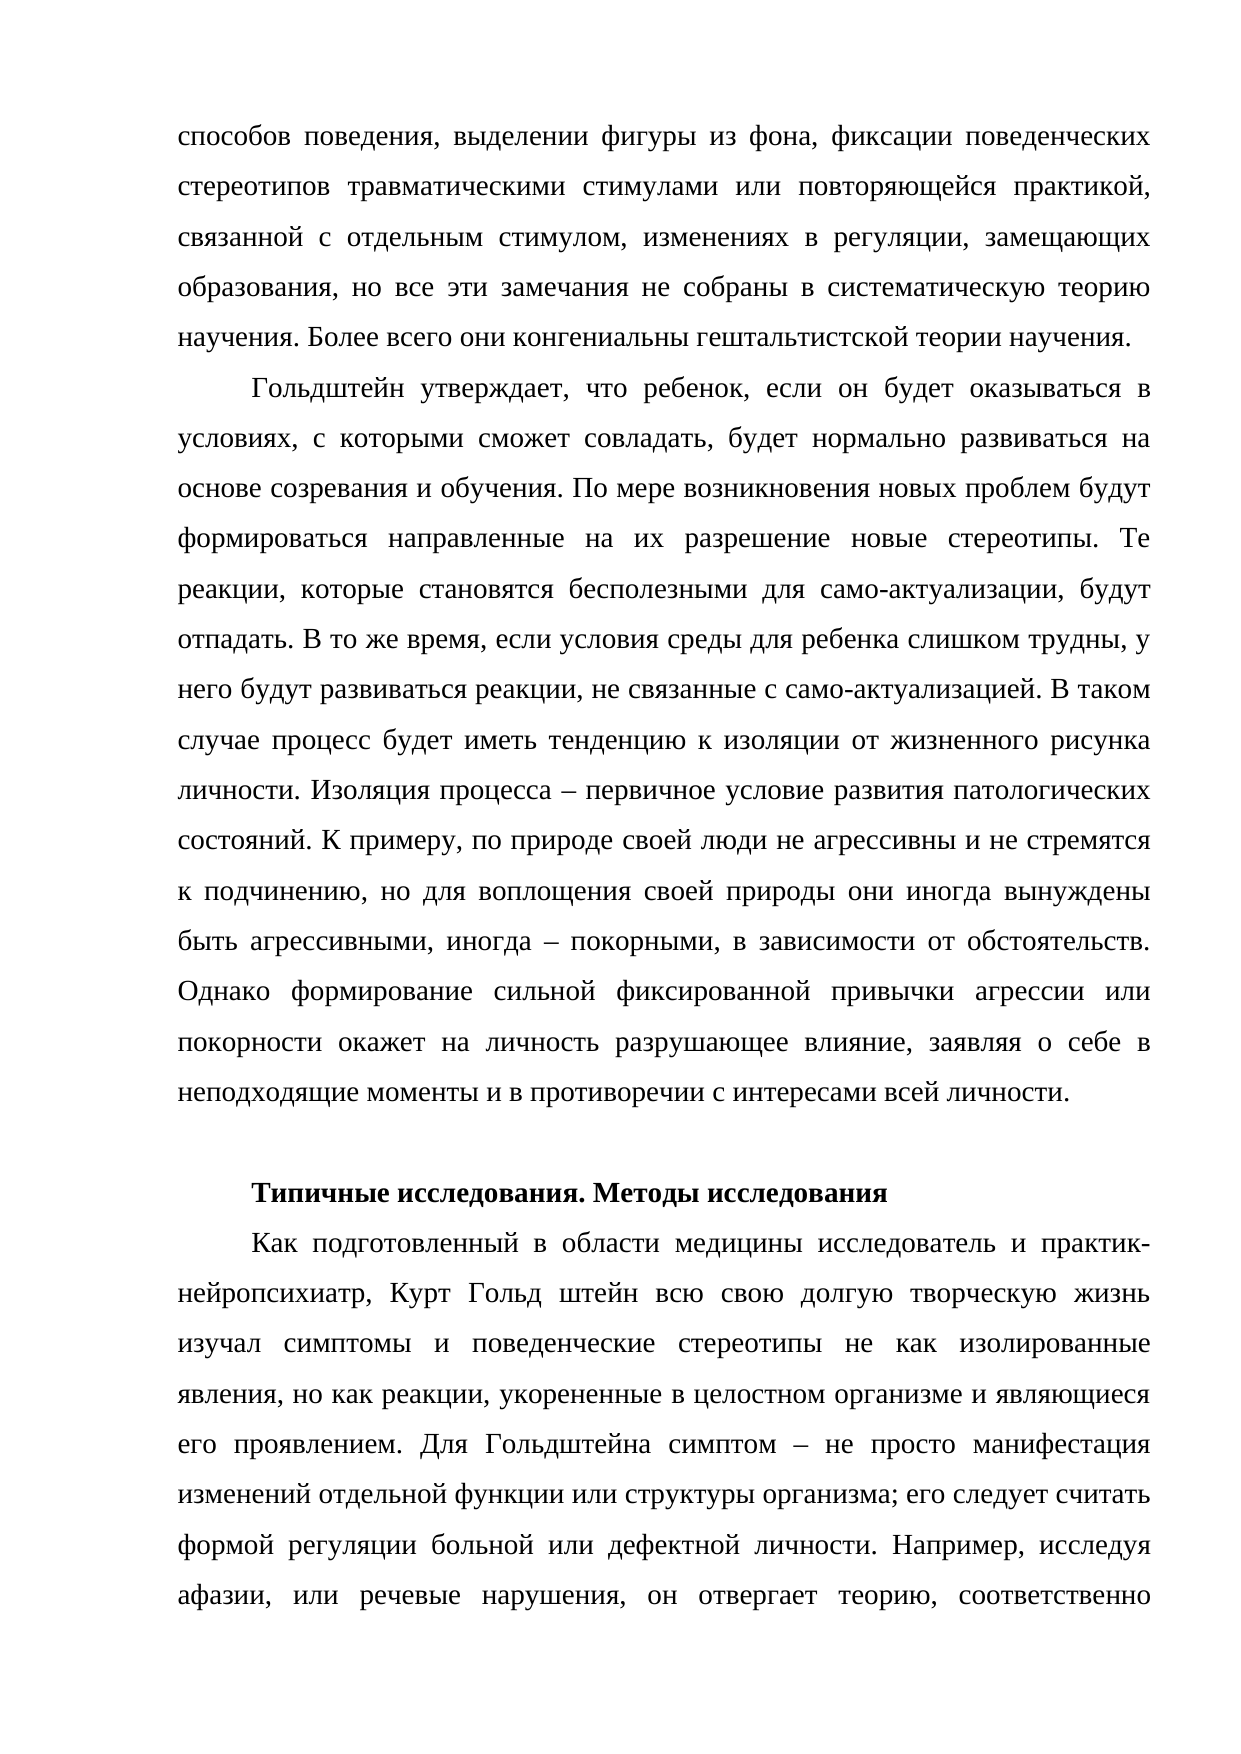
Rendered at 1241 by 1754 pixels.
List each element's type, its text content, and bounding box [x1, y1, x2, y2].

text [177, 1225, 1152, 1611]
text Гольдштейн утверждает, что ребенок, если он будет оказываться в условиях, с которыми сможет совладать, будет нормально развиваться на основе созревания и обучения. По мере возникновения новых проблем будут формироваться направленные на их разрешение новые стереотипы. Те реакции, которые становятся бесполезными для само-актуализации, будут отпадать. В то же время, если условия среды для ребенка слишком трудны, у него будут развиваться реакции, не связанные с само-актуализацией. В таком случае процесс будет иметь тенденцию к изоляции от жизненного рисунка личности. Изоляция процесса – первичное условие развития патологических состояний. К примеру, по природе своей люди не агрессивны и не стремятся к подчинению, но для воплощения своей природы они иногда вынуждены быть агрессивными, иногда – покорными, в зависимости от обстоятельств. Однако формирование сильной фиксированной привычки агрессии или покорности окажет на личность разрушающее влияние, заявляя о себе в неподходящие моменты и в противоречии с интересами всей личности. [177, 370, 1152, 1108]
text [177, 118, 1152, 353]
text Типичные исследования. Методы исследования [177, 1175, 1152, 1208]
